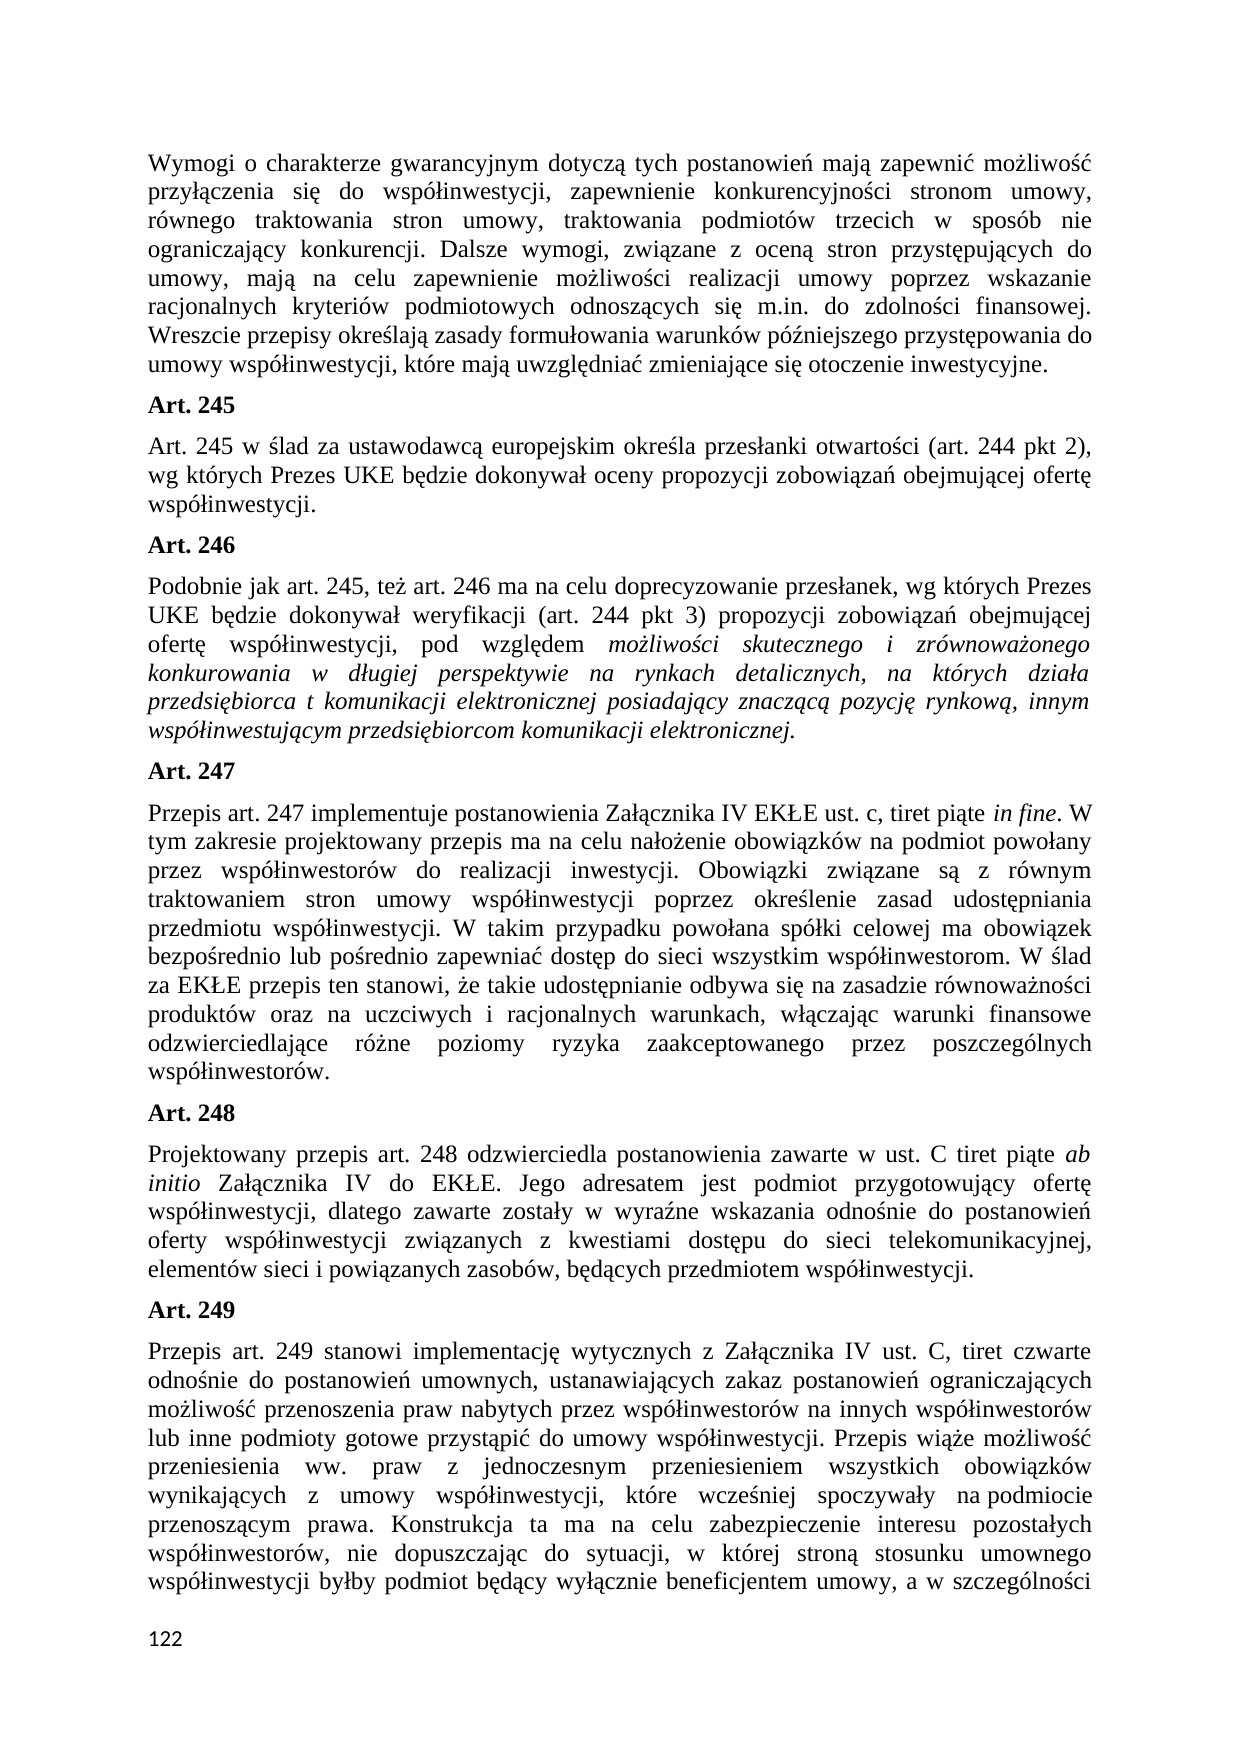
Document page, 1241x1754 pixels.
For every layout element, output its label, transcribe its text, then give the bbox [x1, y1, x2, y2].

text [148, 1336, 1093, 1595]
text Art. 245 [148, 390, 1093, 419]
text Art. 249 [148, 1295, 1093, 1324]
text Projektowany przepis art. 248 odzwierciedla postanowienia zawarte w ust. C tiret piąte ab initio Załącznika IV do EKŁE. Jego adresatem jest podmiot przygotowujący ofertę współinwestycji, dlatego zawarte zostały w wyraźne wskazania odnośnie do postanowień oferty współinwestycji związanych z kwestiami dostępu do sieci telekomunikacyjnej, elementów sieci i powiązanych zasobów, będących przedmiotem współinwestycji. [148, 1139, 1093, 1283]
text Przepis art. 247 implementuje postanowienia Załącznika IV EKŁE ust. c, tiret piąte in fine. W tym zakresie projektowany przepis ma na celu nałożenie obowiązków na podmiot powołany przez współinwestorów do realizacji inwestycji. Obowiązki związane są z równym traktowaniem stron umowy współinwestycji poprzez określenie zasad udostępniania przedmiotu współinwestycji. W takim przypadku powołana spółki celowej ma obowiązek bezpośrednio lub pośrednio zapewniać dostęp do sieci wszystkim współinwestorom. W ślad za EKŁE przepis ten stanowi, że takie udostępnianie odbywa się na zasadzie równoważności produktów oraz na uczciwych i racjonalnych warunkach, włączając warunki finansowe odzwierciedlające różne poziomy ryzyka zaakceptowanego przez poszczególnych współinwestorów. [148, 798, 1093, 1085]
text Podobnie jak art. 245, też art. 246 ma na celu doprecyzowanie przesłanek, wg których Prezes UKE będzie dokonywał weryfikacji (art. 244 pkt 3) propozycji zobowiązań obejmującej ofertę współinwestycji, pod względem możliwości skutecznego i zrównoważonego konkurowania w długiej perspektywie na rynkach detalicznych, na których działa przedsiębiorca t komunikacji elektronicznej posiadający znaczącą pozycję rynkową, innym współinwestującym przedsiębiorcom komunikacji elektronicznej. [148, 571, 1093, 744]
text Art. 245 w ślad za ustawodawcą europejskim określa przesłanki otwartości (art. 244 pkt 2), wg których Prezes UKE będzie dokonywał oceny propozycji zobowiązań obejmującej ofertę współinwestycji. [148, 431, 1093, 518]
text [148, 148, 1093, 378]
text Art. 246 [148, 530, 1093, 559]
text Art. 247 [148, 756, 1093, 785]
text Art. 248 [148, 1098, 1093, 1126]
